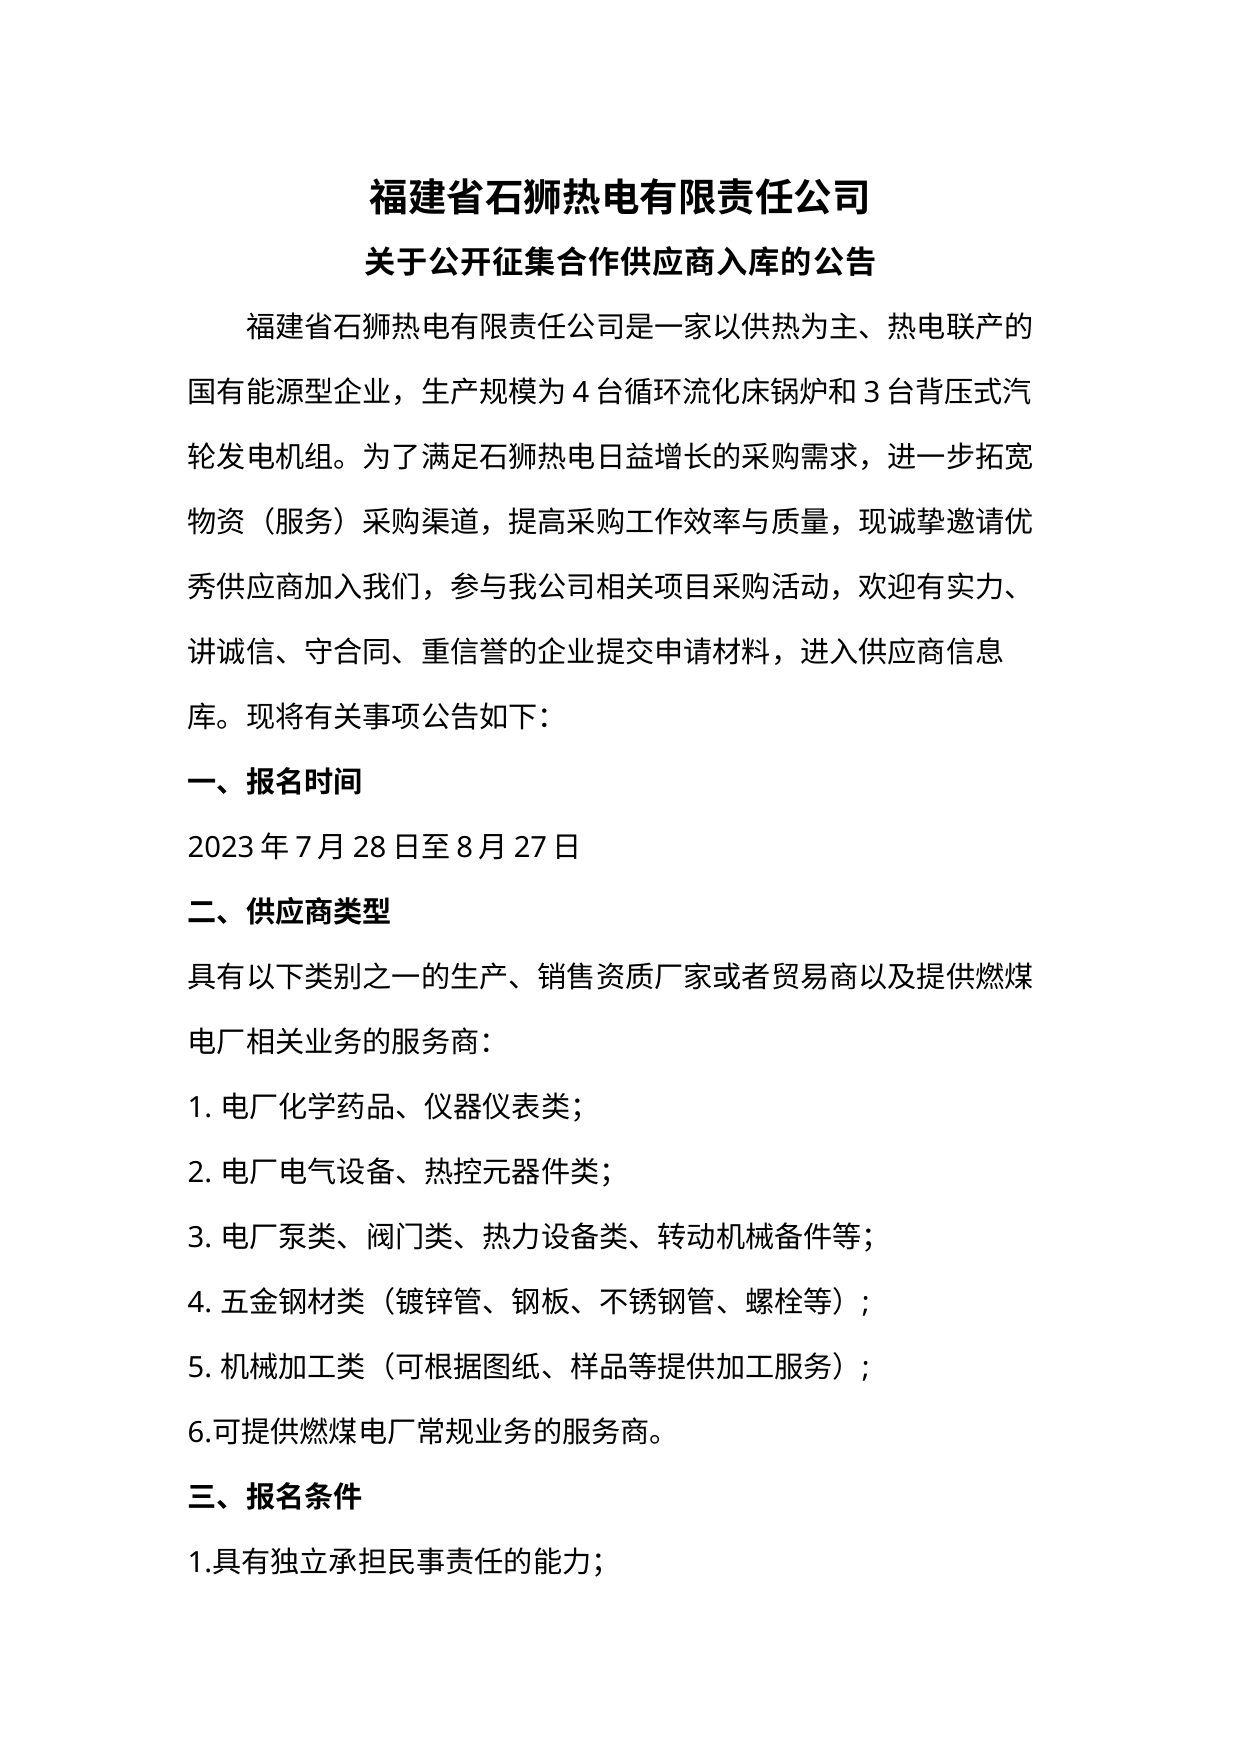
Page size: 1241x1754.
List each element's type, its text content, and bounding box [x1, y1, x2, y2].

list 电厂化学药品、仪器仪表类； [187, 1072, 1053, 1137]
text 关于公开征集合作供应商入库的公告 [187, 227, 1053, 292]
text 2023年7月28日至8月27日 二、供应商类型 [187, 812, 1053, 942]
list 机械加工类（可根据图纸、样品等提供加工服务）; [187, 1332, 1053, 1397]
list 电厂泵类、阀门类、热力设备类、转动机械备件等； [187, 1202, 1053, 1267]
list 五金钢材类（镀锌管、钢板、不锈钢管、螺栓等）; [187, 1267, 1053, 1332]
text 具有以下类别之一的生产、销售资质厂家或者贸易商以及提供燃煤电厂相关业务的服务商： [187, 942, 1053, 1072]
list 电厂电气设备、热控元器件类； [187, 1137, 1053, 1202]
text 三、报名条件 [187, 1462, 1053, 1527]
text 福建省石狮热电有限责任公司是一家以供热为主、热电联产的国有能源型企业，生产规模为4台循环流化床锅炉和3台背压式汽轮发电机组。为了满足石狮热电日益增长的采购需求，进一步拓宽物资（服务）采购渠道，提高采购工作效率与质量，现诚挚邀请优秀供应商加入我们，参与我公司相关项目采购活动，欢迎有实力、讲诚信、守合同、重信誉的企业提交申请材料，进入供应商信息库。现将有关事项公告如下： 一、报名时间 [187, 292, 1053, 812]
list 6.可提供燃煤电厂常规业务的服务商。 [187, 1397, 1053, 1462]
text 1.具有独立承担民事责任的能力； [187, 1527, 1053, 1592]
text 福建省石狮热电有限责任公司 [187, 162, 1053, 227]
